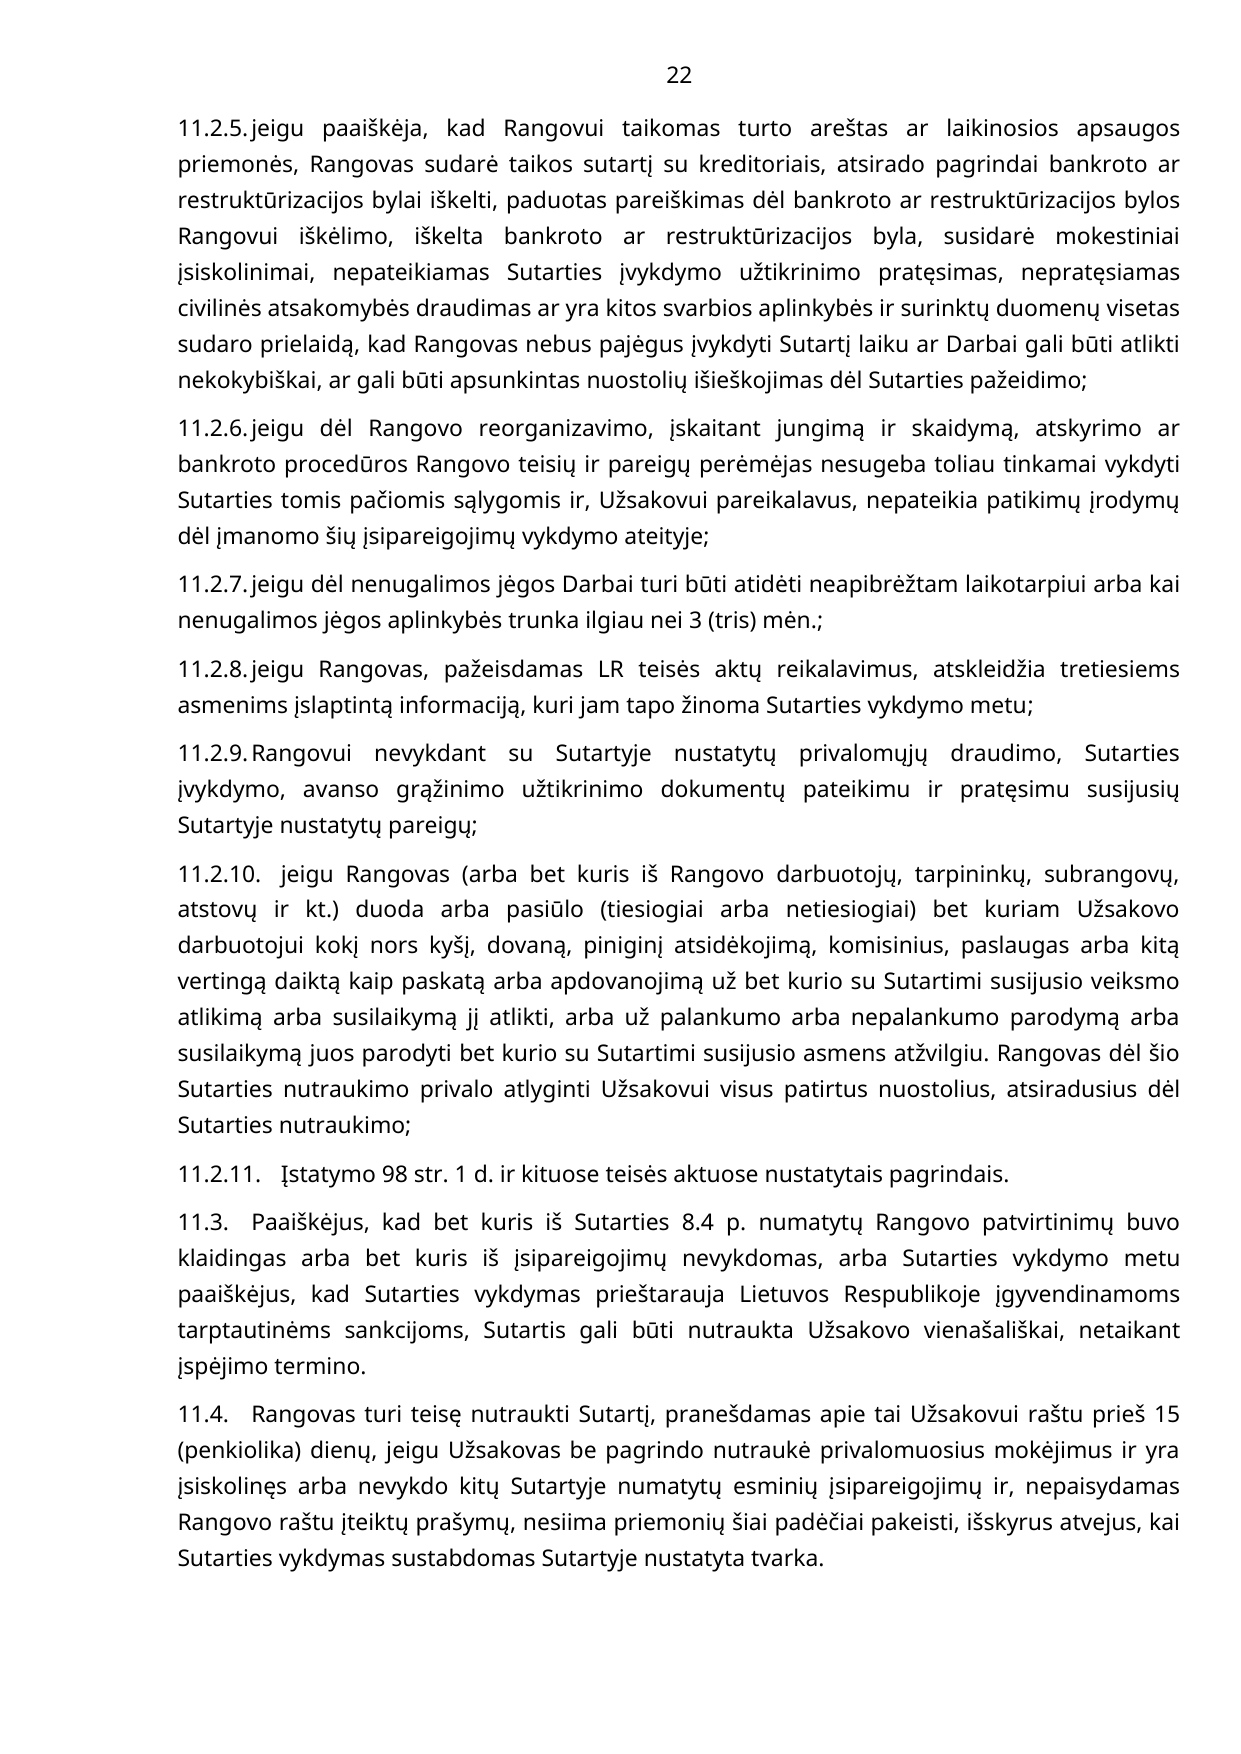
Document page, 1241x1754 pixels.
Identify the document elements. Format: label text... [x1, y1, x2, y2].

list Įstatymo 98 str. 1 d. ir kituose teisės aktuose nustatytais pagrindais. [177, 1157, 1181, 1189]
list jeigu paaiškėja, kad Rangovui taikomas turto areštas ar laikinosios apsaugos priemonės, Rangovas sudarė taikos sutartį su kreditoriais, atsirado pagrindai bankroto ar restruktūrizacijos bylai iškelti, paduotas pareiškimas dėl bankroto ar restruktūrizacijos bylos Rangovui iškėlimo, iškelta bankroto ar restruktūrizacijos byla, susidarė mokestiniai įsiskolinimai, nepateikiamas Sutarties įvykdymo užtikrinimo pratęsimas, nepratęsiamas civilinės atsakomybės draudimas ar yra kitos svarbios aplinkybės ir surinktų duomenų visetas sudaro prielaidą, kad Rangovas nebus pajėgus įvykdyti Sutartį laiku ar Darbai gali būti atlikti nekokybiškai, ar gali būti apsunkintas nuostolių išieškojimas dėl Sutarties pažeidimo; [177, 112, 1181, 395]
list jeigu dėl nenugalimos jėgos Darbai turi būti atidėti neapibrėžtam laikotarpiui arba kai nenugalimos jėgos aplinkybės trunka ilgiau nei 3 (tris) mėn.; [177, 568, 1181, 636]
list jeigu Rangovas (arba bet kuris iš Rangovo darbuotojų, tarpininkų, subrangovų, atstovų ir kt.) duoda arba pasiūlo (tiesiogiai arba netiesiogiai) bet kuriam Užsakovo darbuotojui kokį nors kyšį, dovaną, piniginį atsidėkojimą, komisinius, paslaugas arba kitą vertingą daiktą kaip paskatą arba apdovanojimą už bet kurio su Sutartimi susijusio veiksmo atlikimą arba susilaikymą jį atlikti, arba už palankumo arba nepalankumo parodymą arba susilaikymą juos parodyti bet kurio su Sutartimi susijusio asmens atžvilgiu. Rangovas dėl šio Sutarties nutraukimo privalo atlyginti Užsakovui visus patirtus nuostolius, atsiradusius dėl Sutarties nutraukimo; [177, 857, 1181, 1140]
list jeigu dėl Rangovo reorganizavimo, įskaitant jungimą ir skaidymą, atskyrimo ar bankroto procedūros Rangovo teisių ir pareigų perėmėjas nesugeba toliau tinkamai vykdyti Sutarties tomis pačiomis sąlygomis ir, Užsakovui pareikalavus, nepateikia patikimų įrodymų dėl įmanomo šių įsipareigojimų vykdymo ateityje; [177, 412, 1181, 551]
list jeigu Rangovas, pažeisdamas LR teisės aktų reikalavimus, atskleidžia tretiesiems asmenims įslaptintą informaciją, kuri jam tapo žinoma Sutarties vykdymo metu; [177, 653, 1181, 720]
list Paaiškėjus, kad bet kuris iš Sutarties 8.4 p. numatytų Rangovo patvirtinimų buvo klaidingas arba bet kuris iš įsipareigojimų nevykdomas, arba Sutarties vykdymo metu paaiškėjus, kad Sutarties vykdymas prieštarauja Lietuvos Respublikoje įgyvendinamoms tarptautinėms sankcijoms, Sutartis gali būti nutraukta Užsakovo vienašališkai, netaikant įspėjimo termino. [177, 1206, 1181, 1381]
list Rangovas turi teisę nutraukti Sutartį, pranešdamas apie tai Užsakovui raštu prieš 15 (penkiolika) dienų, jeigu Užsakovas be pagrindo nutraukė privalomuosius mokėjimus ir yra įsiskolinęs arba nevykdo kitų Sutartyje numatytų esminių įsipareigojimų ir, nepaisydamas Rangovo raštu įteiktų prašymų, nesiima priemonių šiai padėčiai pakeisti, išskyrus atvejus, kai Sutarties vykdymas sustabdomas Sutartyje nustatyta tvarka. [177, 1398, 1181, 1573]
list Rangovui nevykdant su Sutartyje nustatytų privalomųjų draudimo, Sutarties įvykdymo, avanso grąžinimo užtikrinimo dokumentų pateikimu ir pratęsimu susijusių Sutartyje nustatytų pareigų; [177, 737, 1181, 840]
